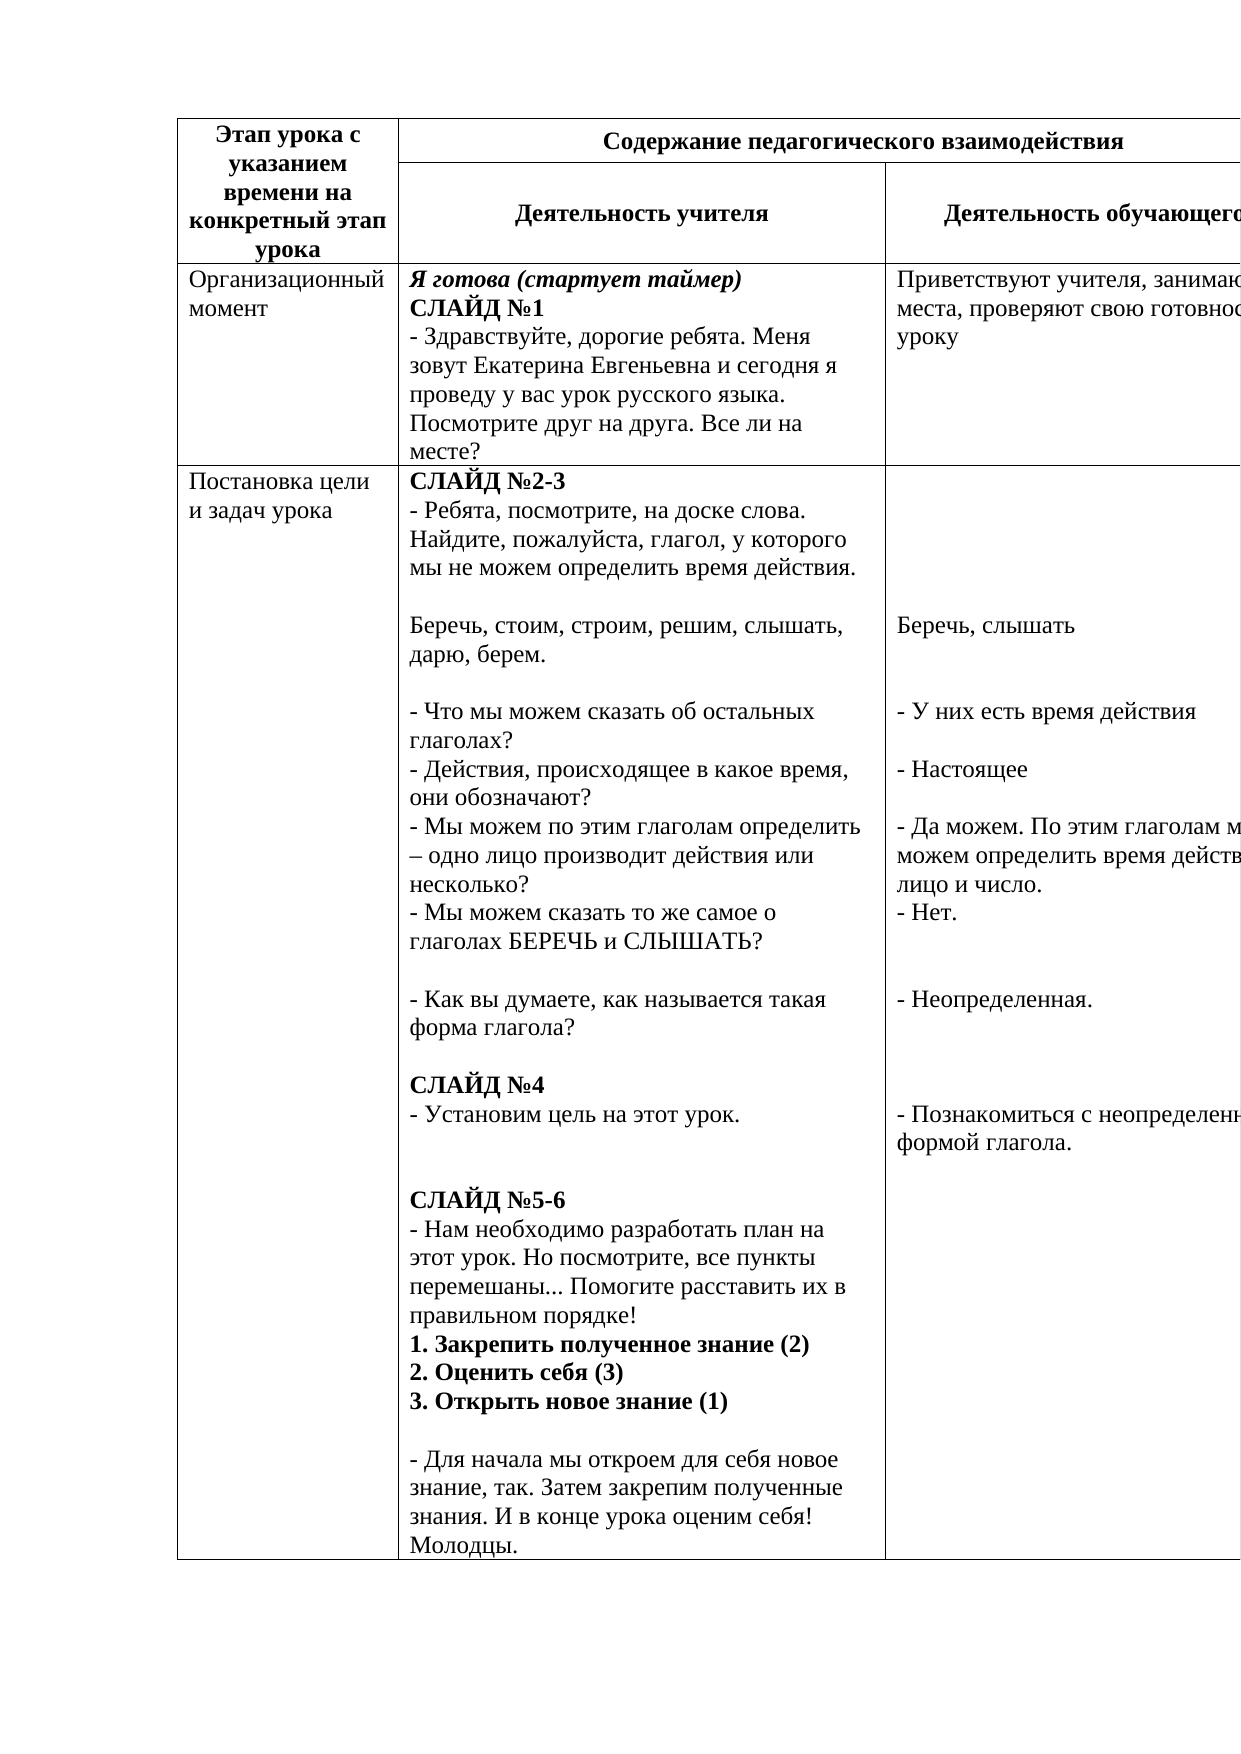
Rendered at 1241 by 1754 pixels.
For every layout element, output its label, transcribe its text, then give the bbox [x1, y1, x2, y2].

table_header Содержание педагогического взаимодействия [399, 119, 1240, 162]
table_cell Я готова (стартует таймер) СЛАЙД №1 - Здравствуйте, дорогие ребята. Меня зовут Екатерина Евгеньевна и сегодня я проведу у вас урок русского языка. Посмотрите друг на друга. Все ли на месте? [399, 264, 885, 465]
table_cell Деятельность обучающегося [886, 163, 1240, 263]
table_cell Организационный момент [178, 264, 398, 465]
table_cell Деятельность учителя [399, 163, 885, 263]
table_cell Беречь, слышать - У них есть время действия - Настоящее - Да можем. По этим глаголам мы можем определить время действия лицо и число. - Нет. - Неопределенная. - Познакомиться с неопределенной формой глагола. [886, 466, 1240, 1559]
table_header Этап урока с указанием времени на конкретный этап урока [178, 119, 398, 263]
table_cell СЛАЙД №2-3 - Ребята, посмотрите, на доске слова. Найдите, пожалуйста, глагол, у которого мы не можем определить время действия. Беречь, стоим, строим, решим, слышать, дарю, берем. - Что мы можем сказать об остальных глаголах? - Действия, происходящее в какое время, они обозначают? - Мы можем по этим глаголам определить – одно лицо производит действия или несколько? - Мы можем сказать то же самое о глаголах БЕРЕЧЬ и СЛЫШАТЬ? - Как вы думаете, как называется такая форма глагола? СЛАЙД №4 - Установим цель на этот урок. СЛАЙД №5-6 - Нам необходимо разработать план на этот урок. Но посмотрите, все пункты перемешаны... Помогите расставить их в правильном порядке! 1. Закрепить полученное знание (2) 2. Оценить себя (3) 3. Открыть новое знание (1) - Для начала мы откроем для себя новое знание, так. Затем закрепим полученные знания. И в конце урока оценим себя! Молодцы. [399, 466, 885, 1559]
table_cell Постановка цели и задач урока [178, 466, 398, 1559]
table_cell Приветствуют учителя, занимают места, проверяют свою готовность к уроку [886, 264, 1240, 465]
